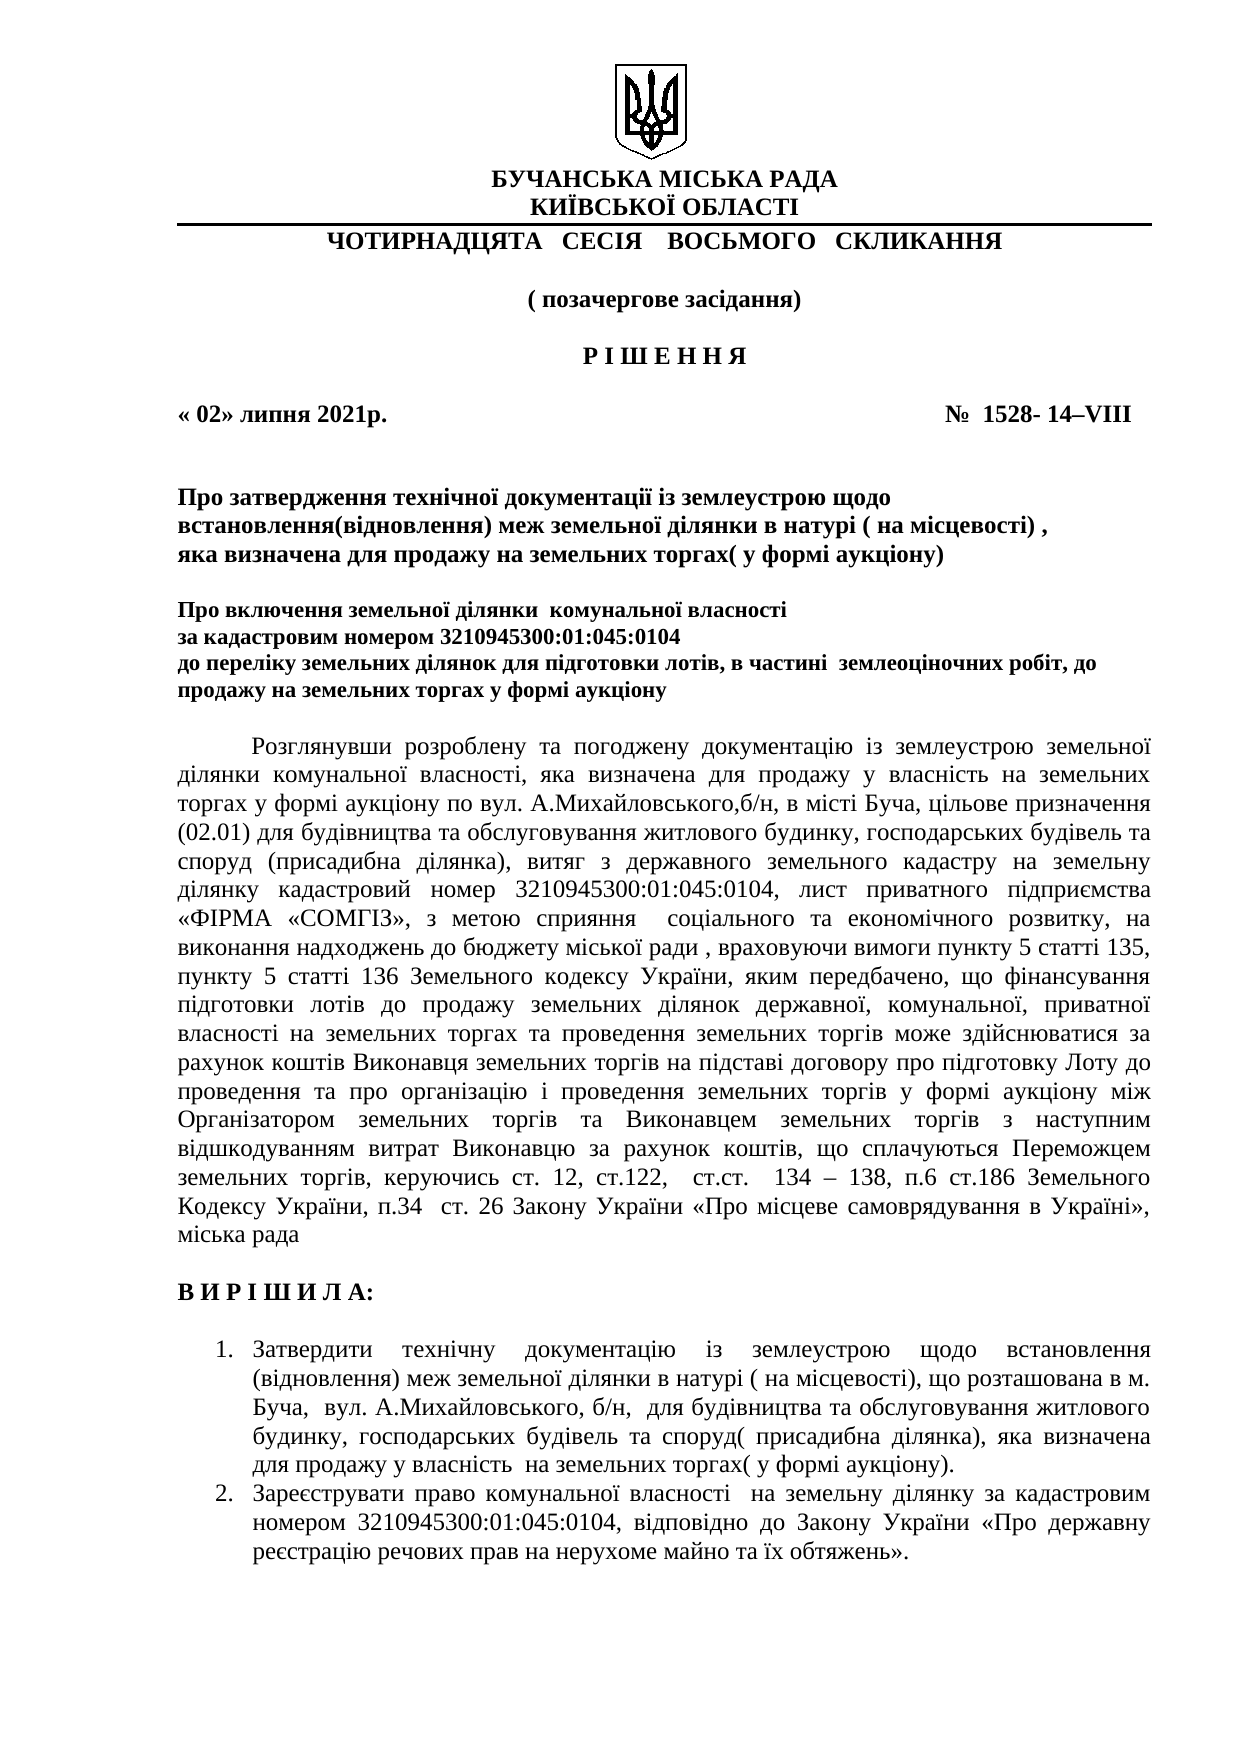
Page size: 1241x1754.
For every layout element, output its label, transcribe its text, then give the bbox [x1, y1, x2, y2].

text Про включення земельної ділянки комунальної власності [177, 597, 1152, 623]
text Про затвердження технічної документації із землеустрою щодо встановлення(відновлення) меж земельної ділянки в натурі ( на місцевості) , [177, 482, 1152, 539]
text Р І Ш Е Н Н Я [177, 341, 1152, 370]
text ЧОТИРНАДЦЯТА СЕСІЯ ВОСЬМОГО СКЛИКАННЯ [177, 226, 1152, 255]
text до переліку земельних ділянок для підготовки лотів, в частині землеоціночних робіт, до продажу на земельних торгах у формі аукціону [177, 649, 1152, 702]
list Зареєструвати право комунальної власності на земельну ділянку за кадастровим номером 3210945300:01:045:0104, відповідно до Закону України «Про державну реєстрацію речових прав на нерухоме майно та їх обтяжень». [215, 1478, 1152, 1564]
text ( позачергове засідання) [177, 284, 1152, 313]
text « 02» липня 2021р. № 1528- 14–VІІІ [177, 399, 1152, 428]
text КИЇВСЬКОЇ ОБЛАСТІ [177, 192, 1152, 223]
text БУЧАНСЬКА МІСЬКА РАДА [177, 164, 1152, 192]
text за кадастровим номером 3210945300:01:045:0104 [177, 623, 1152, 649]
text Розглянувши розроблену та погоджену документацію із землеустрою земельної ділянки комунальної власності, яка визначена для продажу у власність на земельних торгах у формі аукціону по вул. А.Михайловського,б/н, в місті Буча, цільове призначення (02.01) для будівництва та обслуговування житлового будинку, господарських будівель та споруд (присадибна ділянка), витяг з державного земельного кадастру на земельну ділянку кадастровий номер 3210945300:01:045:0104, лист приватного підприємства «ФІРМА «СОМГІЗ», з метою сприяння соціального та економічного розвитку, на виконання надходжень до бюджету міської ради , враховуючи вимоги пункту 5 статті 135, пункту 5 статті 136 Земельного кодексу України, яким передбачено, що фінансування підготовки лотів до продажу земельних ділянок державної, комунальної, приватної власності на земельних торгах та проведення земельних торгів може здійснюватися за рахунок коштів Виконавця земельних торгів на підставі договору про підготовку Лоту до проведення та про організацію і проведення земельних торгів у формі аукціону між Організатором земельних торгів та Виконавцем земельних торгів з наступним відшкодуванням витрат Виконавцю за рахунок коштів, що сплачуються Переможцем земельних торгів, керуючись ст. 12, ст.122, ст.ст. 134 – 138, п.6 ст.186 Земельного Кодексу України, п.34 ст. 26 Закону України «Про місцеве самоврядування в Україні», міська рада [177, 731, 1152, 1248]
list Затвердити технічну документацію із землеустрою щодо встановлення (відновлення) меж земельної ділянки в натурі ( на місцевості), що розташована в м. Буча, вул. А.Михайловського, б/н, для будівництва та обслуговування житлового будинку, господарських будівель та споруд( присадибна ділянка), яка визначена для продажу у власність на земельних торгах( у формі аукціону). [215, 1334, 1152, 1478]
text В И Р І Ш И Л А: [177, 1277, 1152, 1306]
text яка визначена для продажу на земельних торгах( у формі аукціону) [177, 539, 1152, 568]
